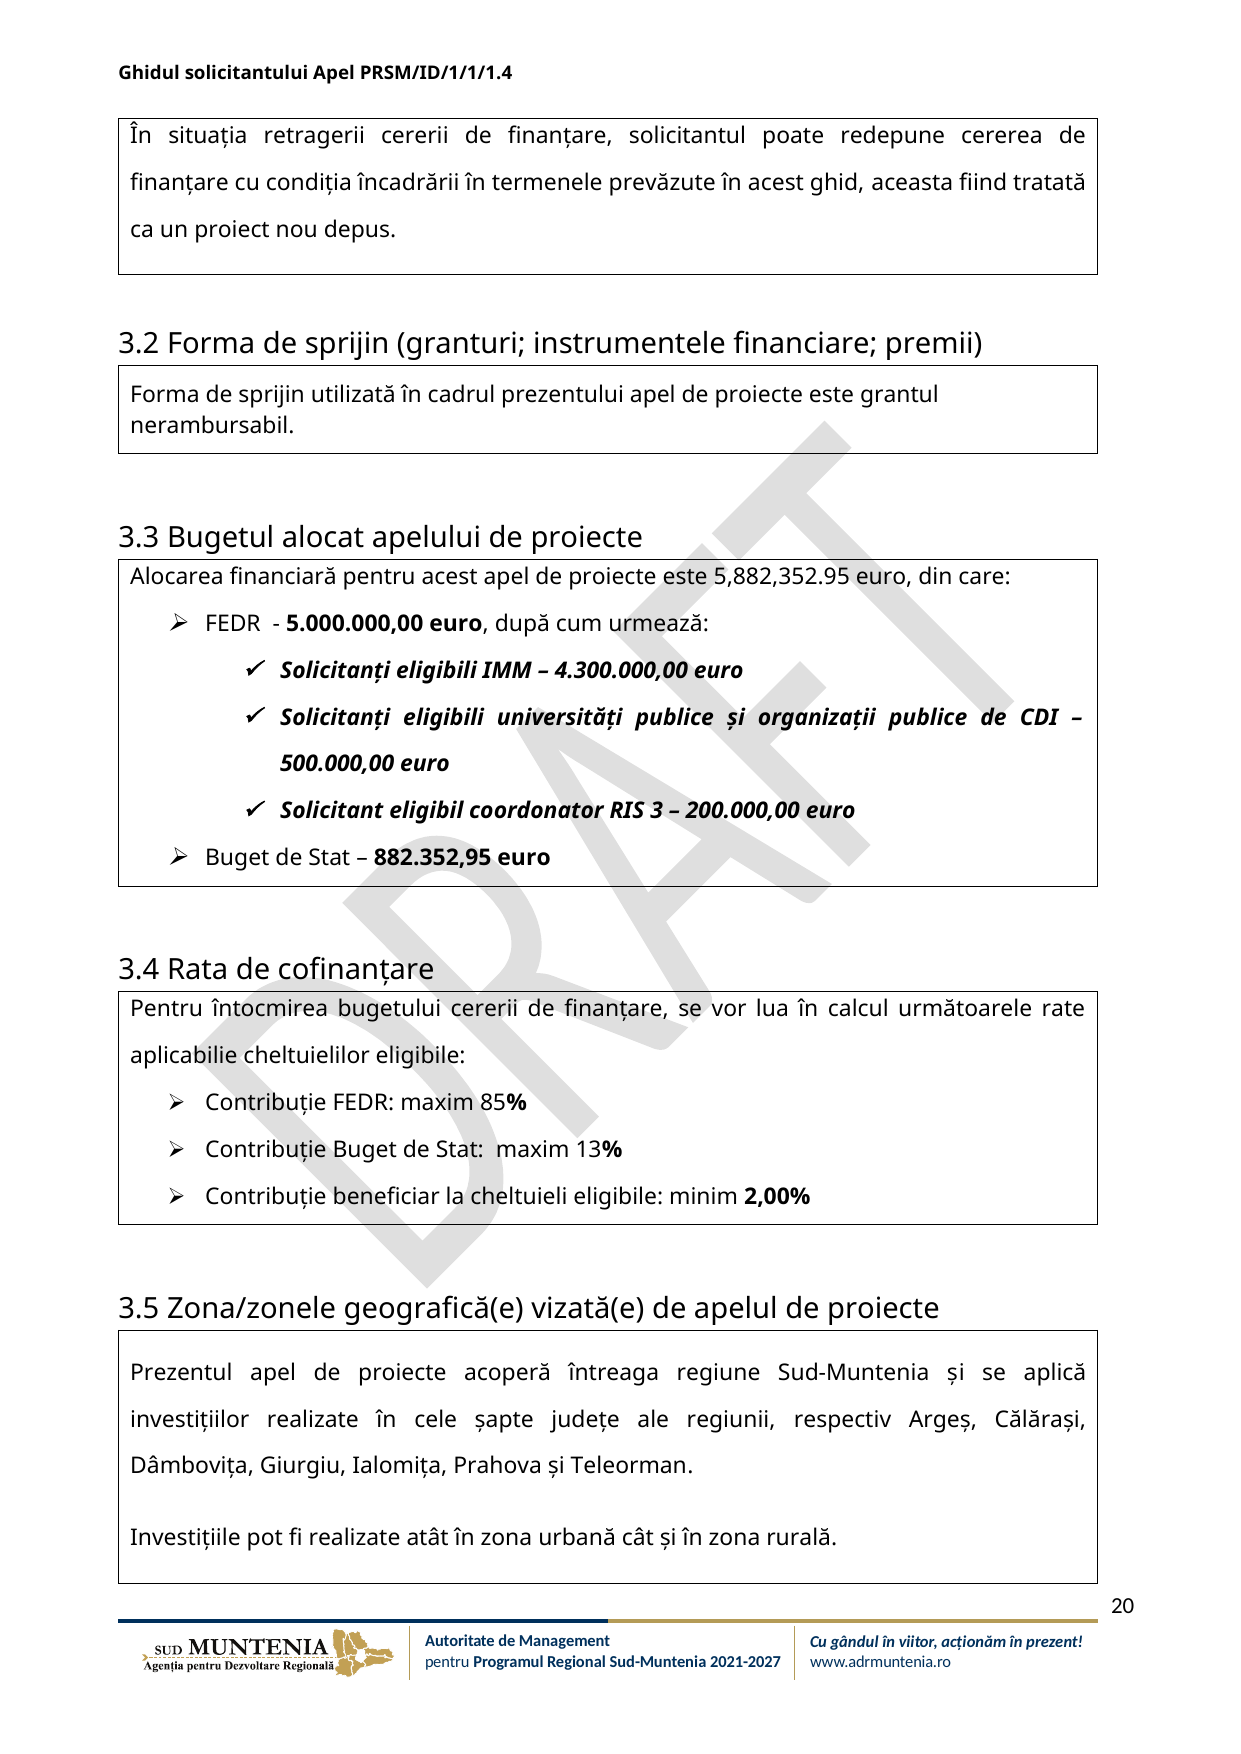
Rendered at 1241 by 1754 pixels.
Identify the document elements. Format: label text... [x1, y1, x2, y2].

table_header Prezentul apel de proiecte acoperă întreaga regiune Sud-Muntenia și se aplică investițiilor realizate în cele șapte județe ale regiunii, respectiv Argeș, Călărași, Dâmbovița, Giurgiu, Ialomița, Prahova și Teleorman. Investițiile pot fi realizate atât în zona urbană cât și în zona rurală. [119, 1331, 1097, 1582]
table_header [119, 119, 1097, 274]
subtitle 3.4 Rata de cofinanțare [118, 948, 1134, 988]
table_header Forma de sprijin utilizată în cadrul prezentului apel de proiecte este grantul nerambursabil. [119, 366, 1097, 453]
table_header Pentru întocmirea bugetului cererii de finanțare, se vor lua în calcul următoarele rate aplicabilie cheltuielilor eligibile: Contribuție FEDR: maxim 85% Contribuție Buget de Stat: maxim 13% Contribuție beneficiar la cheltuieli eligibile: minim 2,00% [119, 992, 1097, 1224]
table_header Alocarea financiară pentru acest apel de proiecte este 5,882,352.95 euro, din care: FEDR - 5.000.000,00 euro, după cum urmează: Solicitanți eligibili IMM – 4.300.000,00 euro Solicitanți eligibili universități publice și organizații publice de CDI – 500.000,00 euro Solicitant eligibil coordonator RIS 3 – 200.000,00 euro Buget de Stat – 882.352,95 euro [119, 560, 1097, 886]
subtitle 3.3 Bugetul alocat apelului de proiecte [118, 516, 1134, 556]
subtitle 3.2 Forma de sprijin (granturi; instrumentele financiare; premii) [118, 322, 1134, 362]
subtitle 3.5 Zona/zonele geografică(e) vizată(e) de apelul de proiecte [118, 1287, 1134, 1327]
